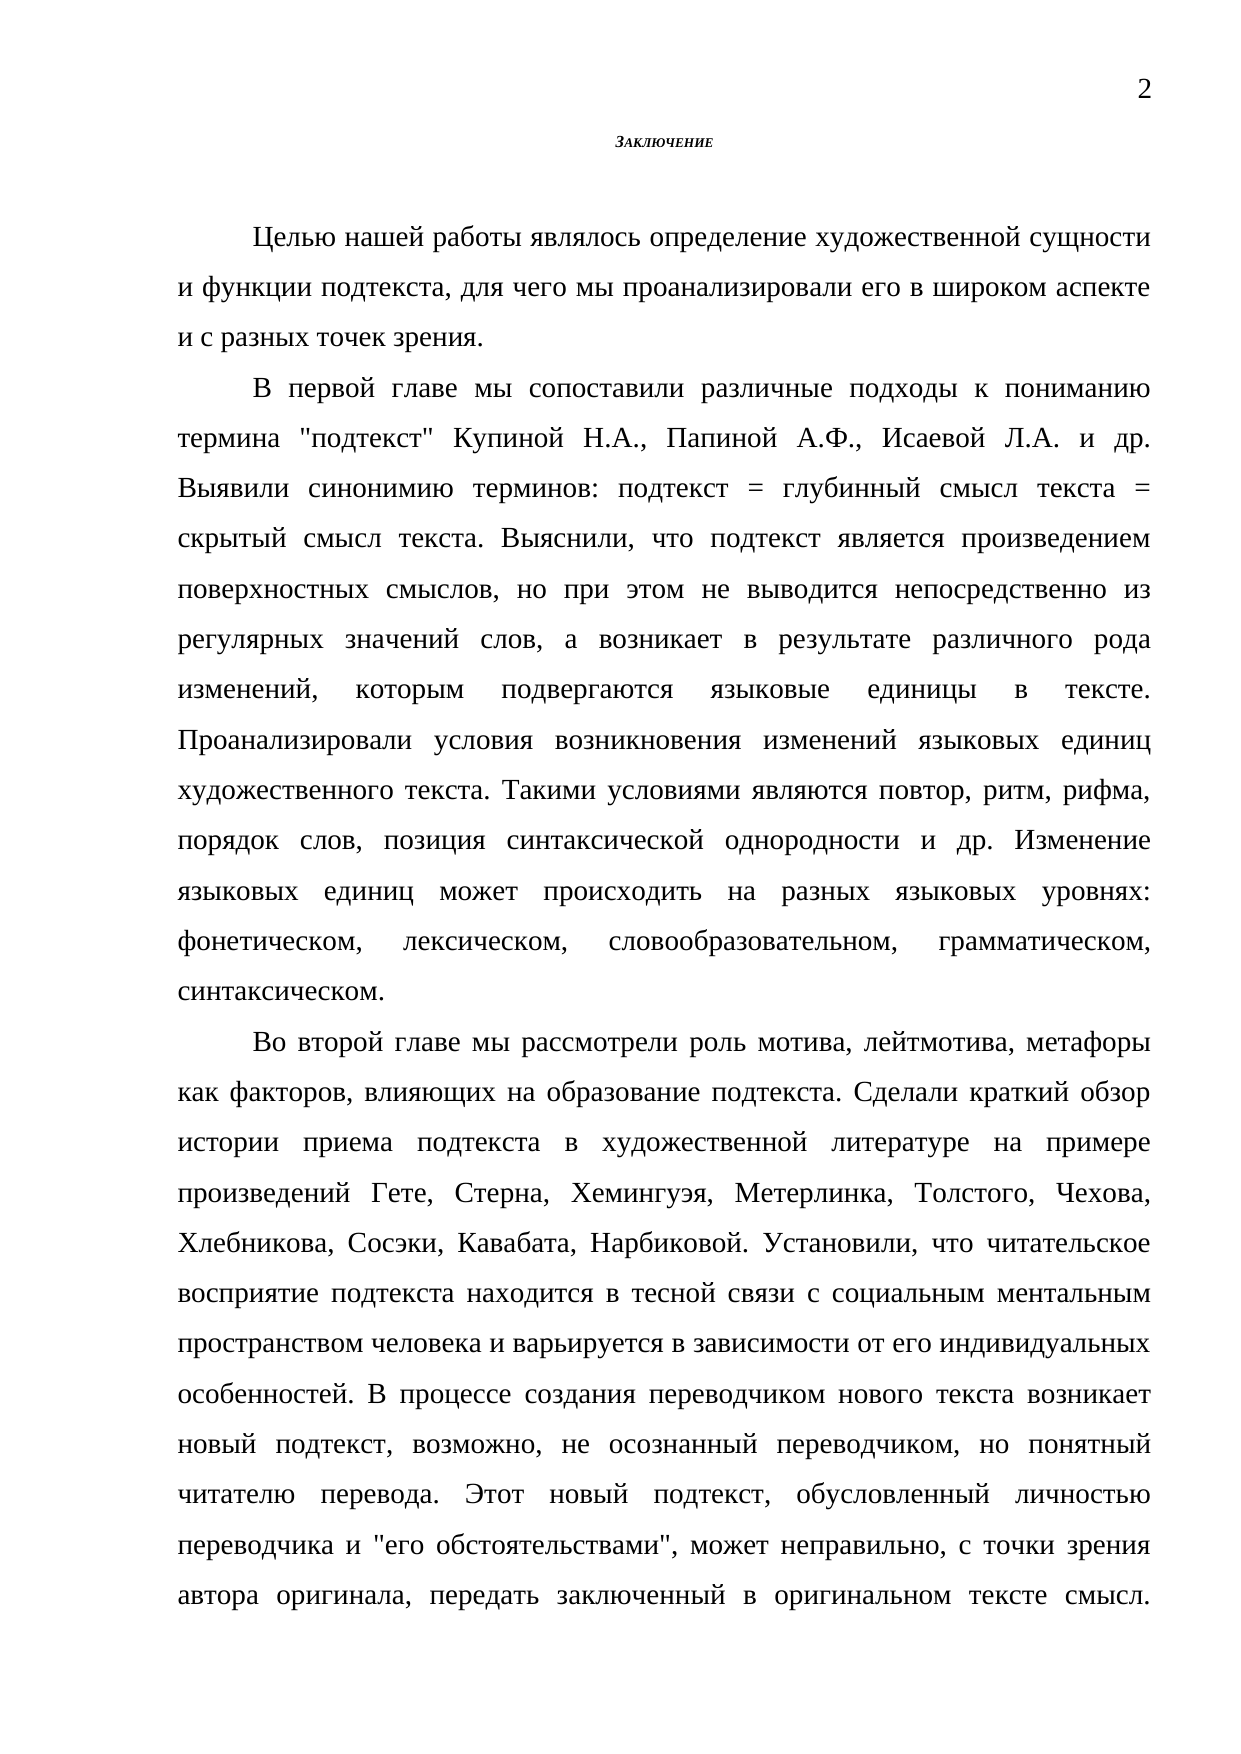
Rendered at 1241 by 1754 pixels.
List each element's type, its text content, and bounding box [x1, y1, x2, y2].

subtitle Заключение [177, 118, 1152, 152]
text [177, 1024, 1152, 1611]
text В первой главе мы сопоставили различные подходы к пониманию термина "подтекст" Купиной Н.А., Папиной А.Ф., Исаевой Л.А. и др. Выявили синонимию терминов: подтекст = глубинный смысл текста = скрытый смысл текста. Выяснили, что подтекст является произведением поверхностных смыслов, но при этом не выводится непосредственно из регулярных значений слов, а возникает в результате различного рода изменений, которым подвергаются языковые единицы в тексте. Проанализировали условия возникновения изменений языковых единиц художественного текста. Такими условиями являются повтор, ритм, рифма, порядок слов, позиция синтаксической однородности и др. Изменение языковых единиц может происходить на разных языковых уровнях: фонетическом, лексическом, словообразовательном, грамматическом, синтаксическом. [177, 370, 1152, 1007]
text Целью нашей работы являлось определение художественной сущности и функции подтекста, для чего мы проанализировали его в широком аспекте и с разных точек зрения. [177, 219, 1152, 353]
